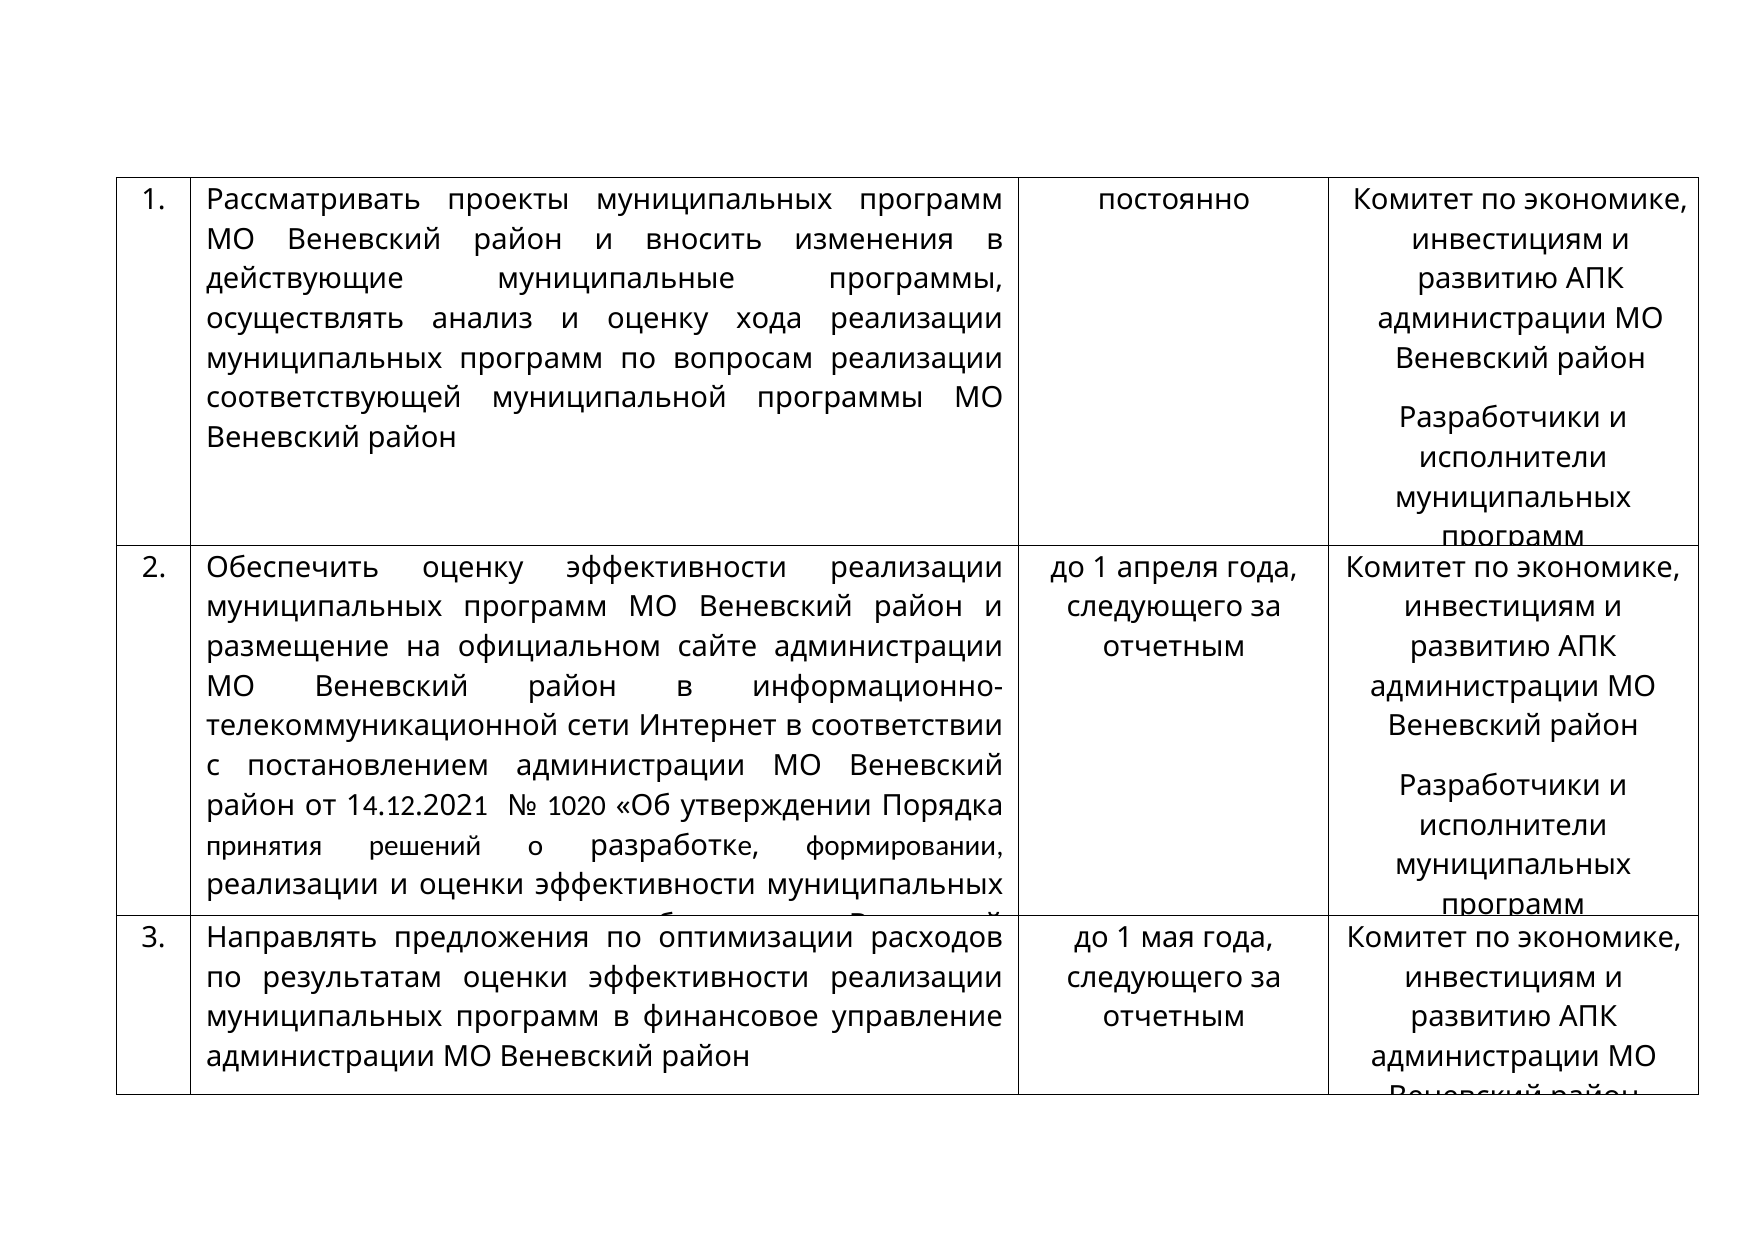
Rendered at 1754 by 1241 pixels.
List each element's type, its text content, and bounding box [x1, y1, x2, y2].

table_cell 1. [117, 178, 190, 545]
table_cell постоянно [1019, 178, 1328, 545]
table_cell Комитет по экономике, инвестициям и развитию АПК администрации МО Веневский район [1329, 916, 1698, 1094]
table_cell Комитет по экономике, инвестициям и развитию АПК администрации МО Веневский район Разработчики и исполнители муниципальных программ Финансовое управление администрации МО Веневский район [1329, 546, 1698, 915]
table_cell Обеспечить оценку эффективности реализации муниципальных программ МО Веневский район и размещение на официальном сайте администрации МО Веневский район в информационно-телекоммуникационной сети Интернет в соответствии с постановлением администрации МО Веневский район от 14.12.2021 № 1020 «Об утверждении Порядка принятия решений о разработке, формировании, реализации и оценки эффективности муниципальных программ муниципального образования Веневский район» [191, 546, 1018, 915]
table_cell Рассматривать проекты муниципальных программ МО Веневский район и вносить изменения в действующие муниципальные программы, осуществлять анализ и оценку хода реализации муниципальных программ по вопросам реализации соответствующей муниципальной программы МО Веневский район [191, 178, 1018, 545]
table_cell Направлять предложения по оптимизации расходов по результатам оценки эффективности реализации муниципальных программ в финансовое управление администрации МО Веневский район [191, 916, 1018, 1094]
table_cell 2. [117, 546, 190, 915]
table_cell Комитет по экономике, инвестициям и развитию АПК администрации МО Веневский район Разработчики и исполнители муниципальных программ Финансовое управление администрации МО Веневский район [1329, 178, 1698, 545]
table_cell 3. [117, 916, 190, 1094]
table_cell до 1 мая года, следующего за отчетным [1019, 916, 1328, 1094]
table_cell до 1 апреля года, следующего за отчетным [1019, 546, 1328, 915]
